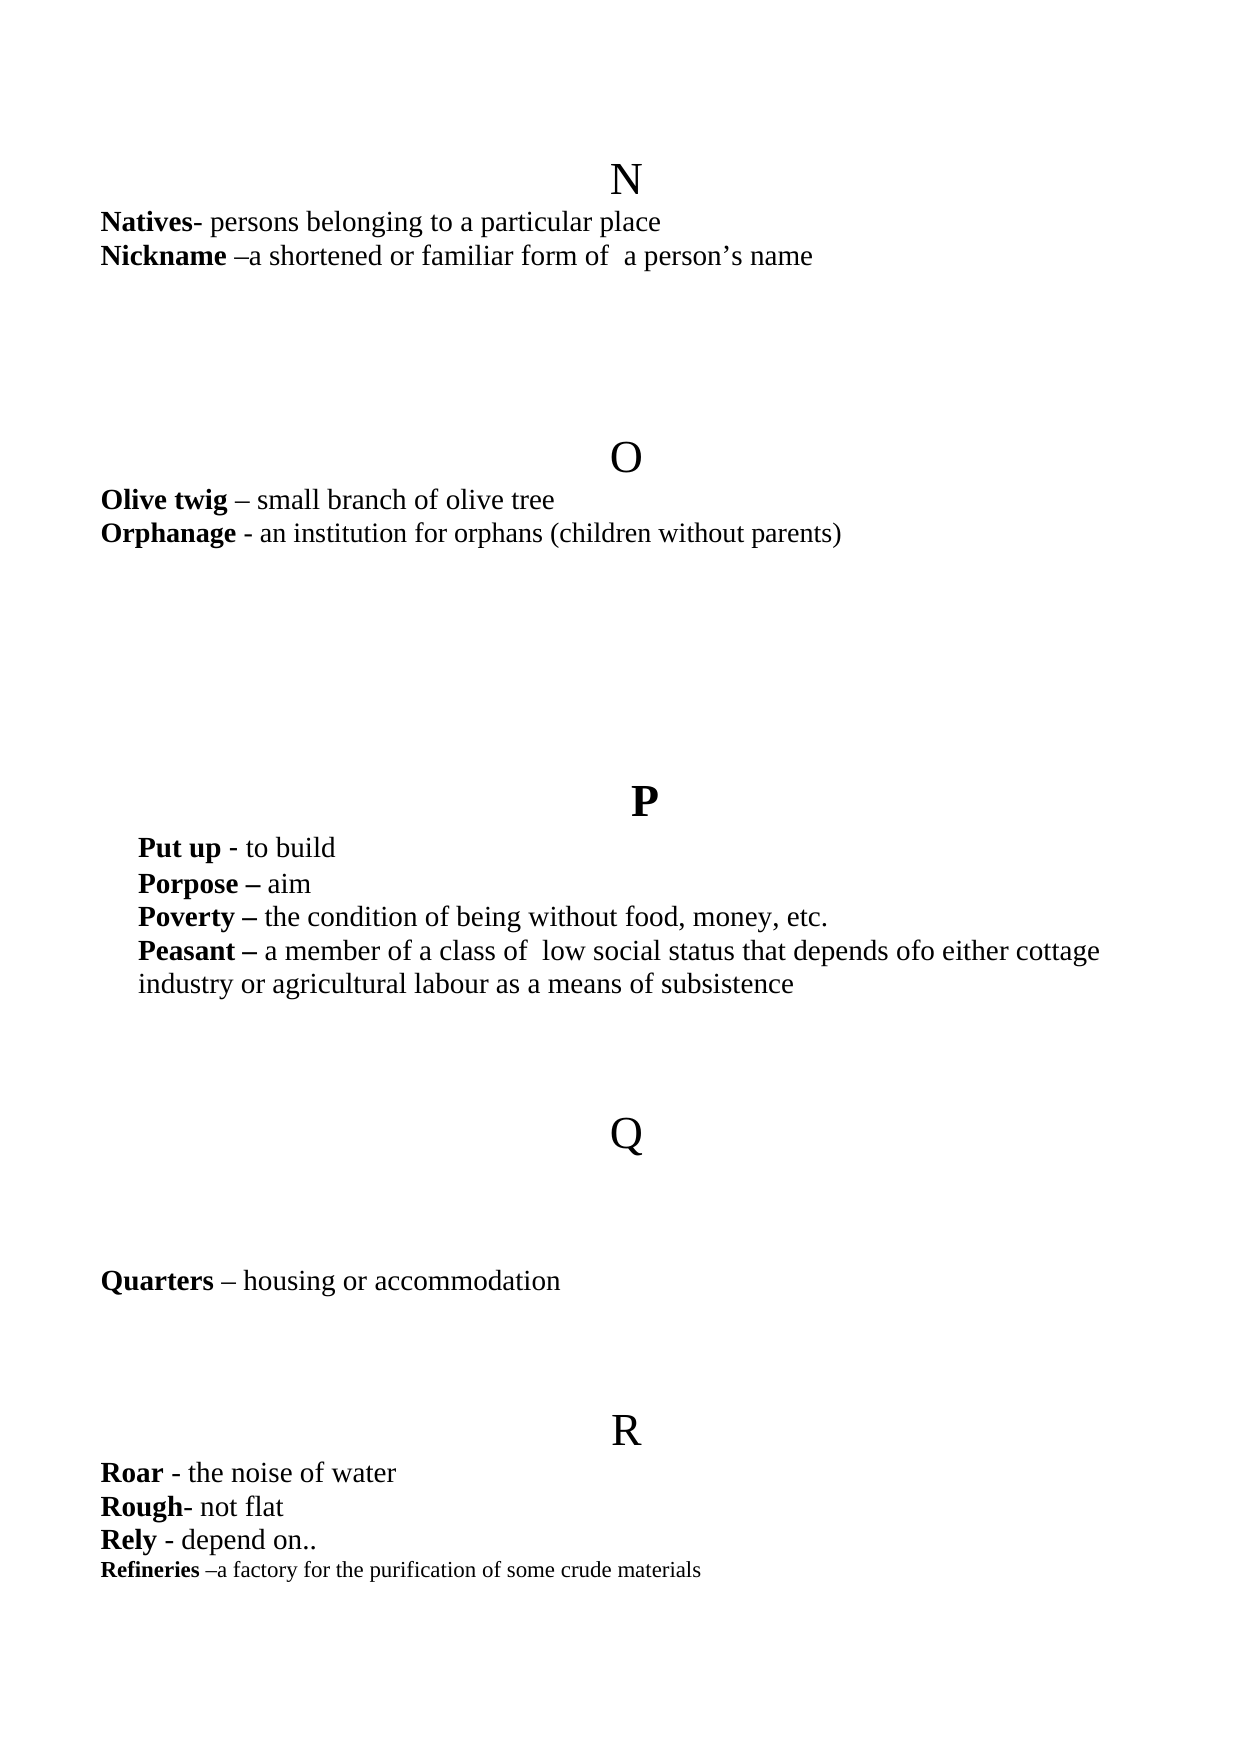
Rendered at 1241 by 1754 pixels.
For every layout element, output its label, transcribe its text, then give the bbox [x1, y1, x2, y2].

text N [100, 152, 1152, 204]
text Put up - to build [138, 826, 1152, 866]
text R [100, 1402, 1152, 1455]
text Orphanage - an institution for orphans (children without parents) [100, 516, 1152, 548]
text Nickname –a shortened or familiar form of a person’s name [100, 238, 1152, 271]
text Natives- persons belonging to a particular place [100, 204, 1152, 238]
text O [100, 429, 1152, 482]
text Q [100, 1105, 1152, 1158]
text Porpose – aim [138, 866, 1152, 899]
text Quarters – housing or accommodation [100, 1263, 1152, 1297]
text Olive twig – small branch of olive tree [100, 482, 1152, 516]
text Peasant – a member of a class of low social status that depends ofo either cottage industry or agricultural labour as a means of subsistence [138, 933, 1152, 1000]
text P [138, 773, 1152, 826]
text Poverty – the condition of being without food, money, etc. [138, 899, 1152, 933]
text Rough- not flat [100, 1489, 1152, 1522]
text Rely - depend on.. [100, 1522, 1152, 1556]
text Roar - the noise of water [100, 1455, 1152, 1489]
text Refineries –a factory for the purification of some crude materials [100, 1556, 1152, 1582]
